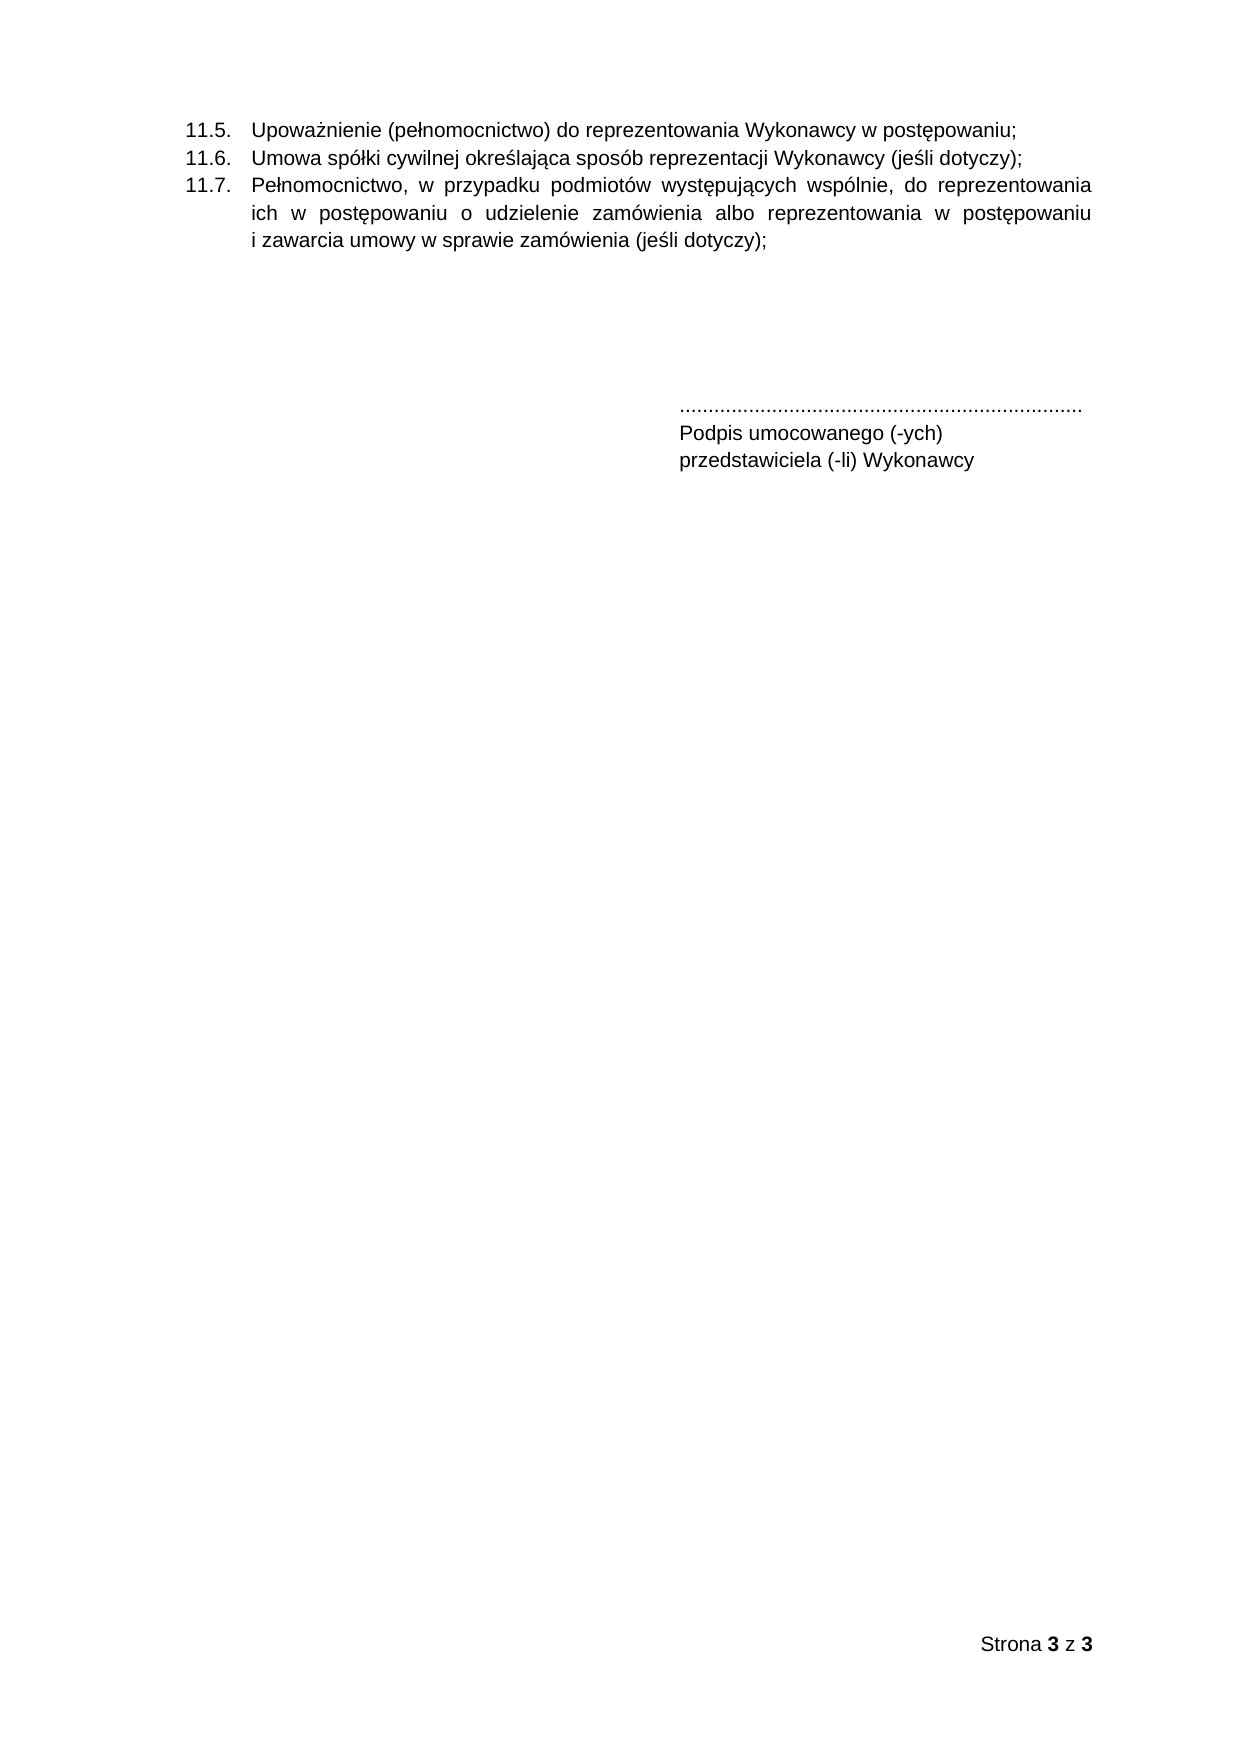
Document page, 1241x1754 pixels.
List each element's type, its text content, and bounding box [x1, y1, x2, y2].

list Upoważnienie (pełnomocnictwo) do reprezentowania Wykonawcy w postępowaniu; [185, 118, 1093, 142]
text przedstawiciela (-li) Wykonawcy [679, 448, 1093, 472]
list Umowa spółki cywilnej określająca sposób reprezentacji Wykonawcy (jeśli dotyczy); [185, 146, 1093, 169]
text ...................................................................... [679, 393, 1093, 417]
list Pełnomocnictwo, w przypadku podmiotów występujących wspólnie, do reprezentowania ich w postępowaniu o udzielenie zamówienia albo reprezentowania w postępowaniu i zawarcia umowy w sprawie zamówienia (jeśli dotyczy); [185, 173, 1093, 252]
text Podpis umocowanego (-ych) [679, 421, 1093, 444]
